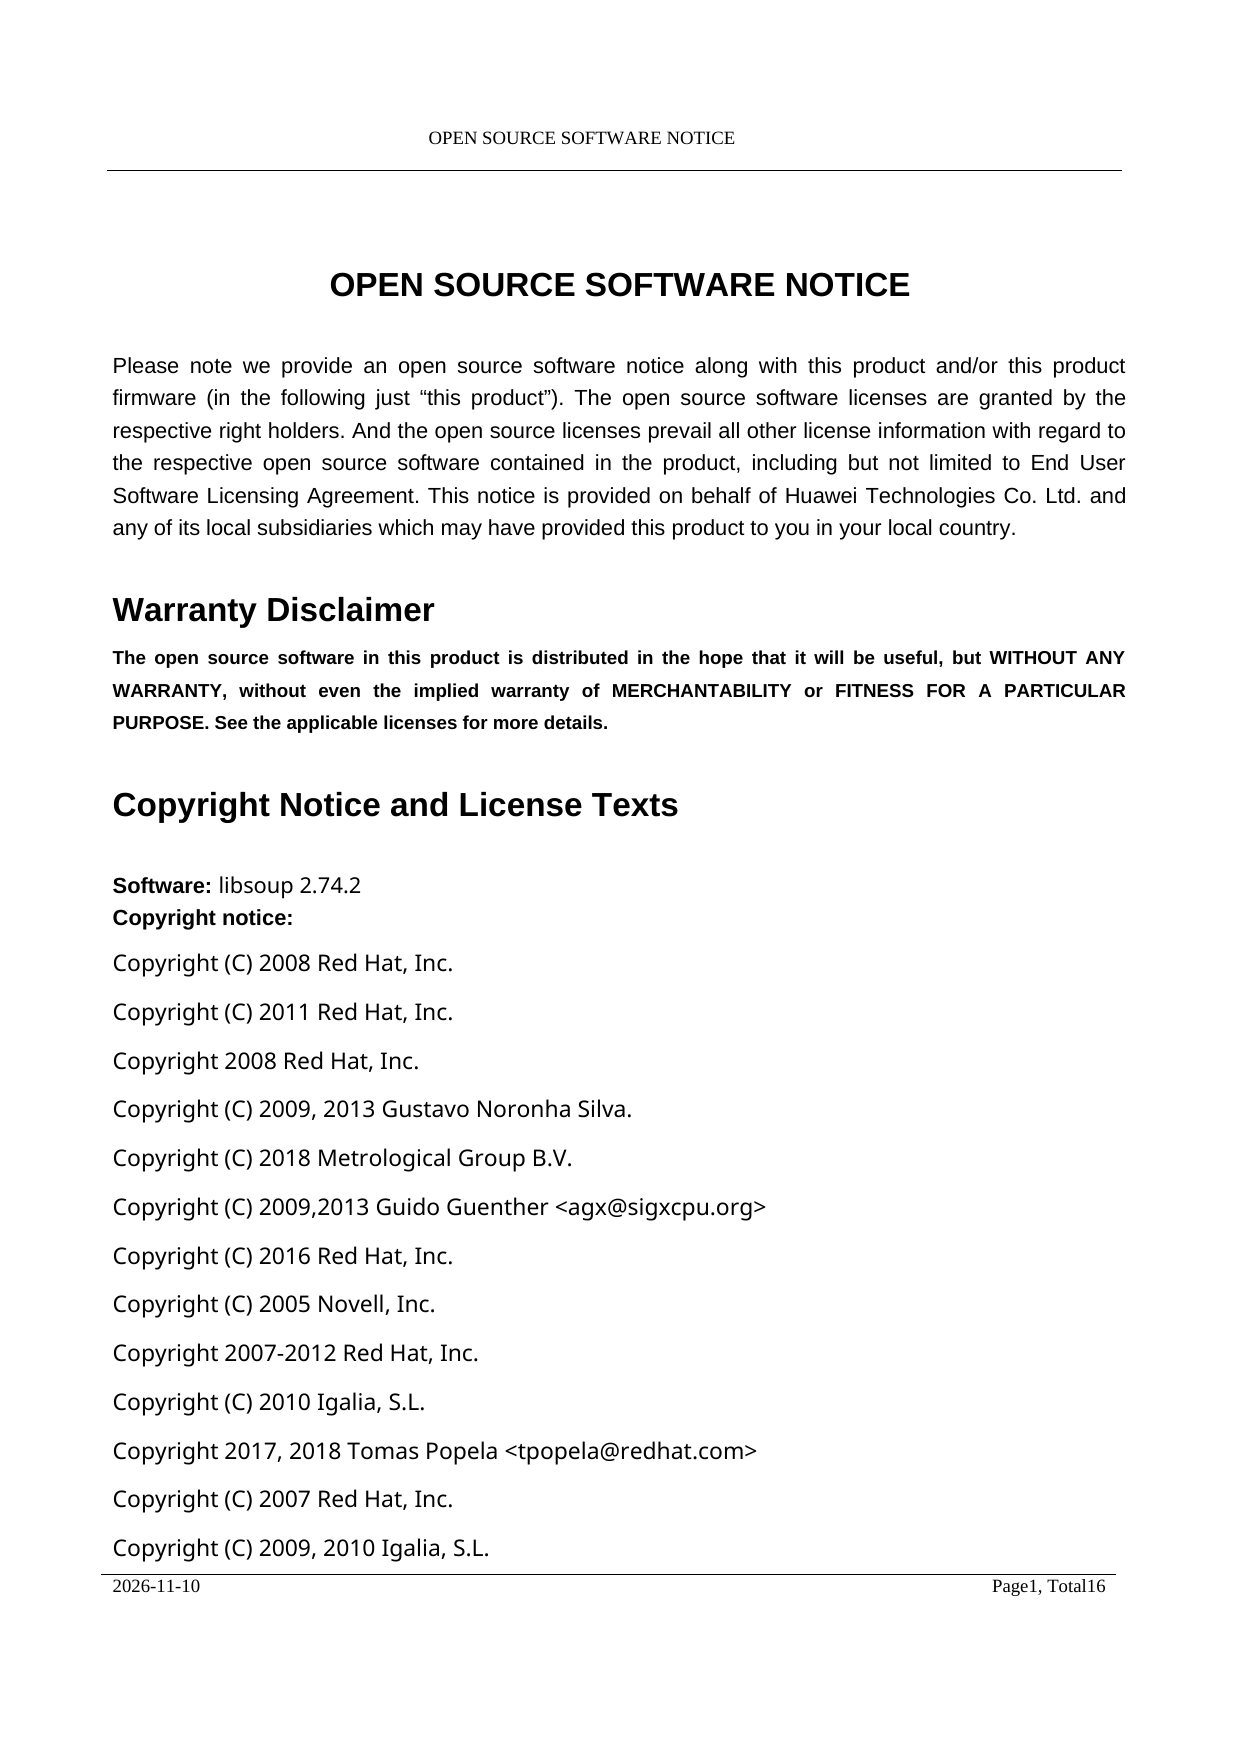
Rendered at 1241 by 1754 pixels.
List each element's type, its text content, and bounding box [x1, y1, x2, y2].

text Please note we provide an open source software notice along with this product and/or this product firmware (in the following just “this product”). The open source software licenses are granted by the respective right holders. And the open source licenses prevail all other license information with regard to the respective open source software contained in the product, including but not limited to End User Software Licensing Agreement. This notice is provided on behalf of Huawei Technologies Co. Ltd. and any of its local subsidiaries which may have provided this product to you in your local country. [112, 349, 1128, 544]
text Copyright Notice and License Texts [112, 771, 1128, 836]
text Warranty Disclaimer [112, 576, 1128, 641]
text Software: libsoup 2.74.2 [112, 869, 1128, 901]
text The open source software in this product is distributed in the hope that it will be useful, but WITHOUT ANY WARRANTY, without even the implied warranty of MERCHANTABILITY or FITNESS FOR A PARTICULAR PURPOSE. See the applicable licenses for more details. [112, 641, 1128, 739]
text Copyright notice: [112, 901, 1128, 934]
text OPEN SOURCE SOFTWARE NOTICE [112, 251, 1128, 316]
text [112, 947, 1128, 1564]
